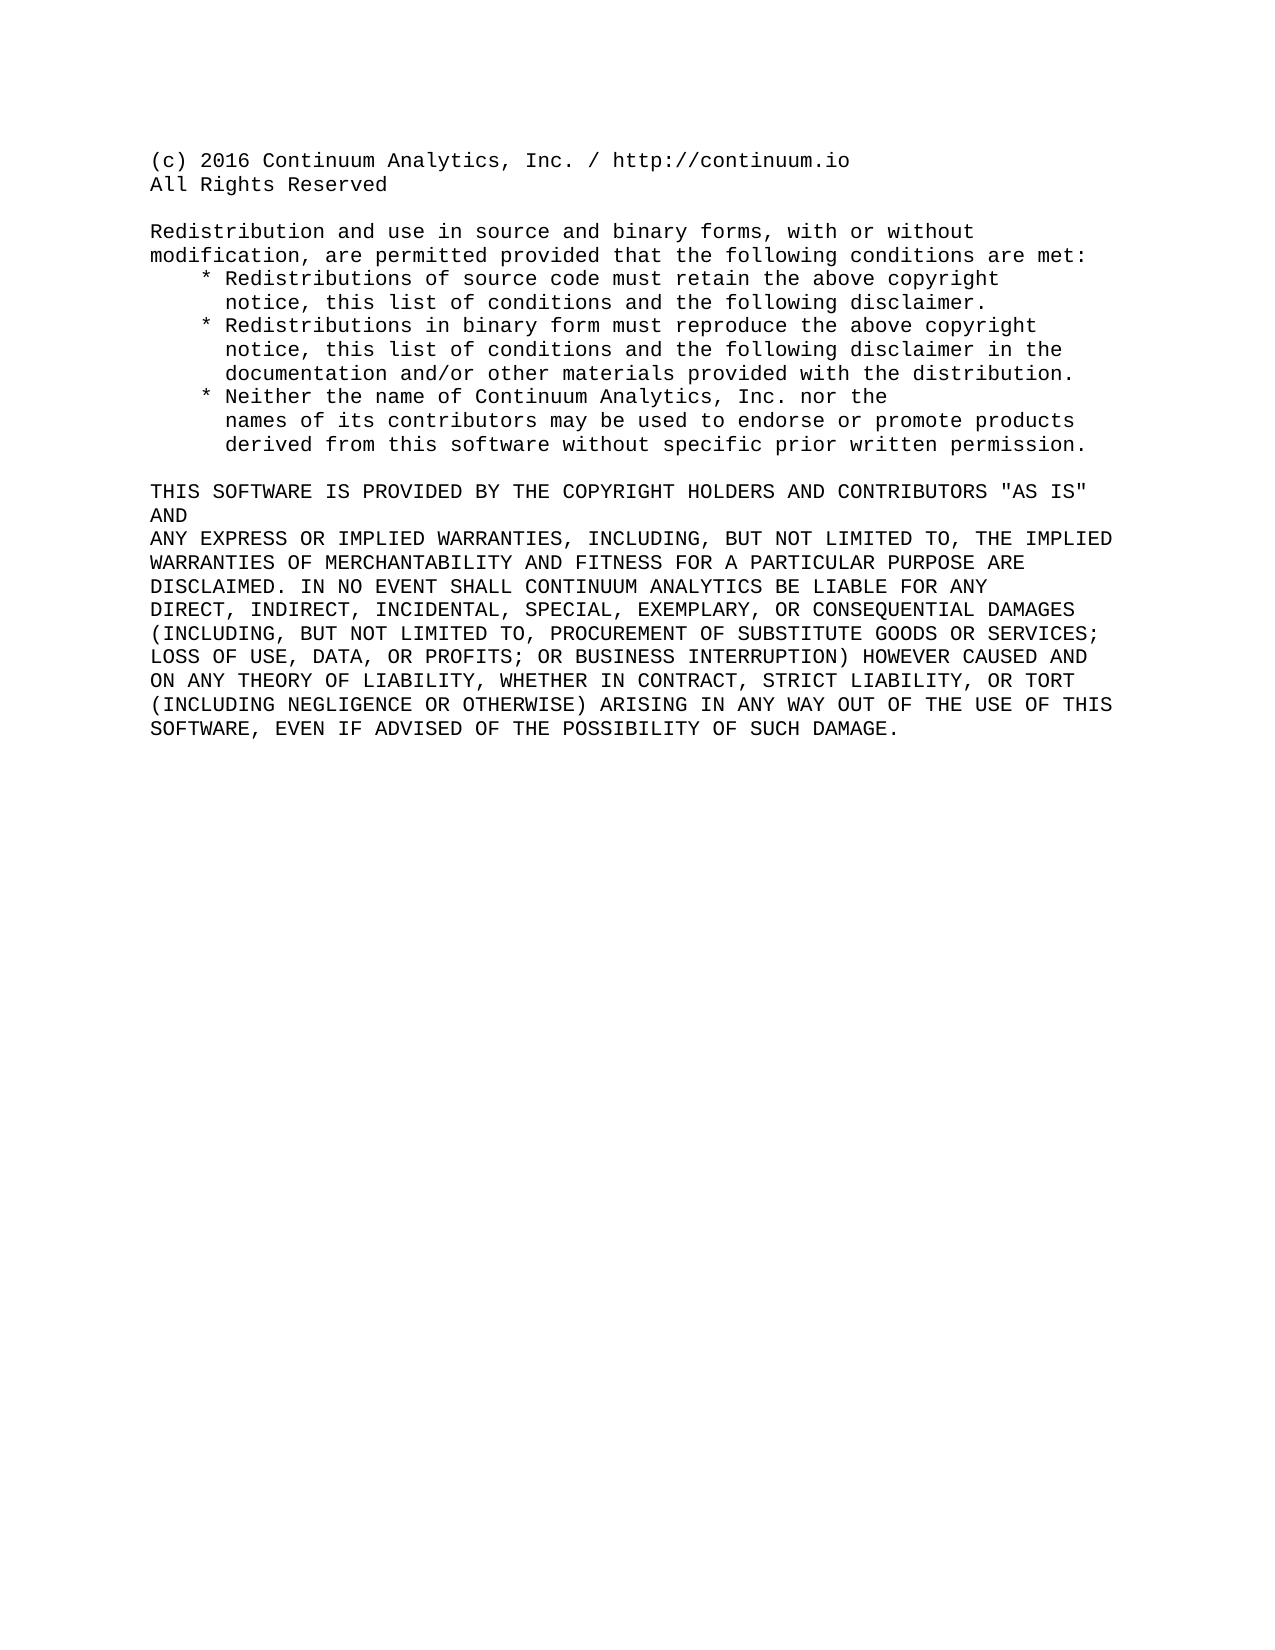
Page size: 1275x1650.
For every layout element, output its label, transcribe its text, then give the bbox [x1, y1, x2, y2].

text * Redistributions of source code must retain the above copyright [150, 268, 1125, 292]
text DISCLAIMED. IN NO EVENT SHALL CONTINUUM ANALYTICS BE LIABLE FOR ANY [150, 576, 1125, 599]
text notice, this list of conditions and the following disclaimer. [150, 292, 1125, 316]
text ON ANY THEORY OF LIABILITY, WHETHER IN CONTRACT, STRICT LIABILITY, OR TORT [150, 670, 1125, 694]
text ANY EXPRESS OR IMPLIED WARRANTIES, INCLUDING, BUT NOT LIMITED TO, THE IMPLIED [150, 528, 1125, 552]
text * Redistributions in binary form must reproduce the above copyright [150, 316, 1125, 339]
text notice, this list of conditions and the following disclaimer in the [150, 339, 1125, 363]
text LOSS OF USE, DATA, OR PROFITS; OR BUSINESS INTERRUPTION) HOWEVER CAUSED AND [150, 647, 1125, 670]
text * Neither the name of Continuum Analytics, Inc. nor the [150, 386, 1125, 410]
text WARRANTIES OF MERCHANTABILITY AND FITNESS FOR A PARTICULAR PURPOSE ARE [150, 552, 1125, 576]
text documentation and/or other materials provided with the distribution. [150, 363, 1125, 386]
text (INCLUDING, BUT NOT LIMITED TO, PROCUREMENT OF SUBSTITUTE GOODS OR SERVICES; [150, 623, 1125, 647]
text modification, are permitted provided that the following conditions are met: [150, 244, 1125, 268]
text (INCLUDING NEGLIGENCE OR OTHERWISE) ARISING IN ANY WAY OUT OF THE USE OF THIS [150, 694, 1125, 717]
text (c) 2016 Continuum Analytics, Inc. / http://continuum.io [150, 150, 1125, 174]
text DIRECT, INDIRECT, INCIDENTAL, SPECIAL, EXEMPLARY, OR CONSEQUENTIAL DAMAGES [150, 599, 1125, 623]
text Redistribution and use in source and binary forms, with or without [150, 221, 1125, 244]
text names of its contributors may be used to endorse or promote products [150, 410, 1125, 434]
text SOFTWARE, EVEN IF ADVISED OF THE POSSIBILITY OF SUCH DAMAGE. [150, 717, 1125, 741]
text derived from this software without specific prior written permission. [150, 434, 1125, 457]
text All Rights Reserved [150, 174, 1125, 197]
text THIS SOFTWARE IS PROVIDED BY THE COPYRIGHT HOLDERS AND CONTRIBUTORS "AS IS" AND [150, 481, 1125, 528]
